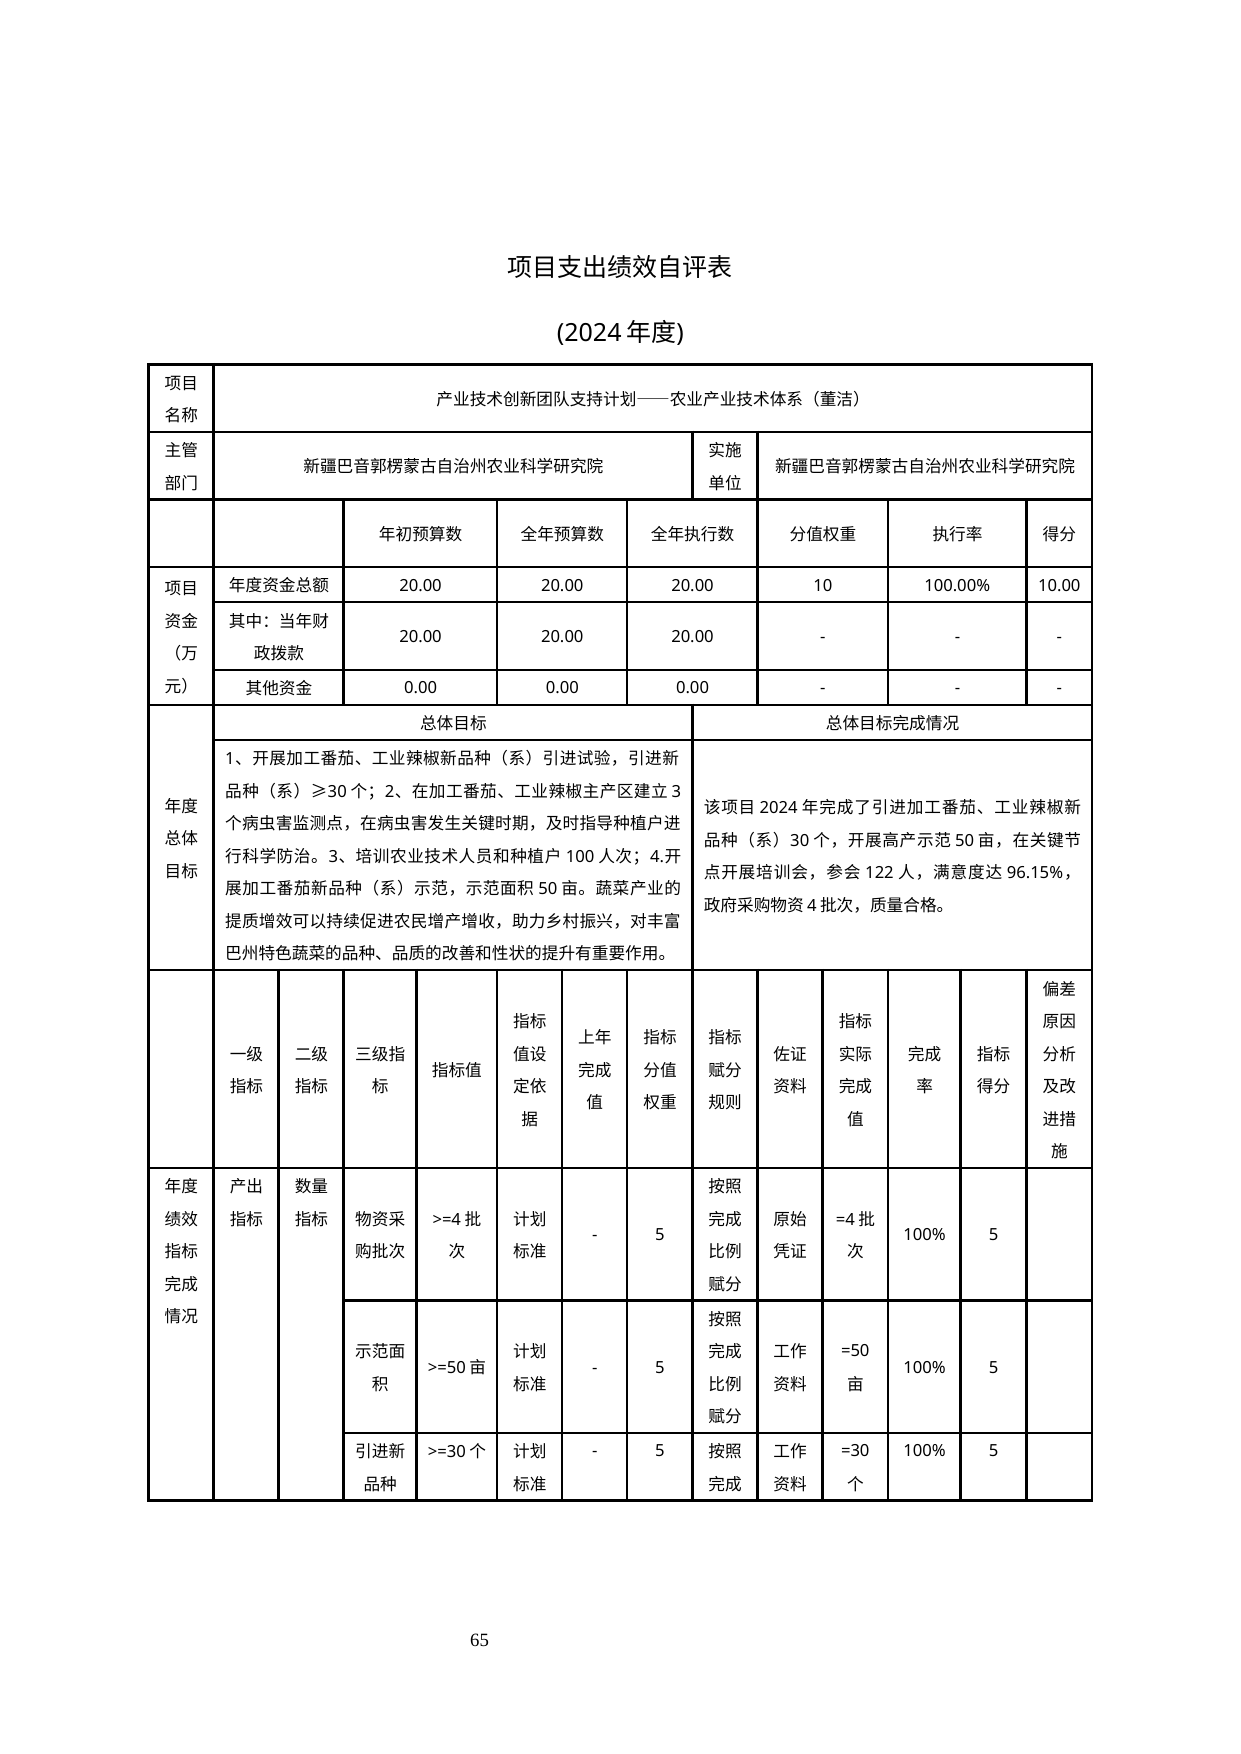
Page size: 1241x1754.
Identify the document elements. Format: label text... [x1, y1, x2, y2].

table_cell 新疆巴音郭楞蒙古自治州农业科学研究院 [759, 433, 1091, 498]
table_cell 全年预算数 [498, 501, 626, 566]
table_cell 年度资金总额 [215, 568, 342, 601]
table_cell 指标值设定依据 [498, 971, 561, 1166]
table_cell 年度绩效指标完成情况 [150, 1169, 212, 1499]
table_cell 指标赋分规则 [694, 971, 756, 1166]
table_cell 产业技术创新团队支持计划——农业产业技术体系（董洁） [215, 366, 1091, 431]
table_cell 实施单位 [694, 433, 756, 498]
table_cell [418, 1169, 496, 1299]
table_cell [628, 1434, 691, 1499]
table_cell 项目资金 （万元） [150, 568, 212, 703]
table_cell 产出指标 [215, 1169, 277, 1499]
table_cell 指标得分 [962, 971, 1025, 1166]
table_cell 偏差原因分析及改进措施 [1028, 971, 1091, 1166]
table_cell - [759, 603, 887, 668]
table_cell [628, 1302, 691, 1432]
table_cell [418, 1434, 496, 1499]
table_header 项目支出绩效自评表 [148, 233, 1092, 298]
table_cell 一级指标 [215, 971, 277, 1166]
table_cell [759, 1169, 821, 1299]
table_cell 20.00 [345, 568, 496, 601]
table_cell - [1028, 603, 1091, 668]
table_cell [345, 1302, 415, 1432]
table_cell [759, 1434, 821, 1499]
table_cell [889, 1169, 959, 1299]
table_cell [150, 971, 212, 1166]
table_cell 指标值 [418, 971, 496, 1166]
table_cell 20.00 [498, 603, 626, 668]
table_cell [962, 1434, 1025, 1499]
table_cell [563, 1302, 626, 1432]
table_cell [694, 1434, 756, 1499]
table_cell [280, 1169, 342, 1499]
table_cell (2024年度) [148, 298, 1092, 363]
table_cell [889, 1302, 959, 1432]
table_cell 0.00 [345, 671, 496, 703]
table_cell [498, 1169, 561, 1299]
table_cell 0.00 [498, 671, 626, 703]
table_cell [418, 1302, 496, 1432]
table_cell 主管部门 [150, 433, 212, 498]
table_cell 全年执行数 [628, 501, 756, 566]
table_cell 10 [759, 568, 887, 601]
table_cell 项目名称 [150, 366, 212, 431]
table_cell 其他资金 [215, 671, 342, 703]
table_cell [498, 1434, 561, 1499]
table_cell 得分 [1028, 501, 1091, 566]
table_cell 20.00 [498, 568, 626, 601]
table_cell 佐证资料 [759, 971, 821, 1166]
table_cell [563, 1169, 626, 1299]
table_cell 三级指标 [345, 971, 415, 1166]
table_cell 上年完成值 [563, 971, 626, 1166]
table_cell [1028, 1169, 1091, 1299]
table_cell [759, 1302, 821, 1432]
table_cell - [1028, 671, 1091, 703]
table_cell 0.00 [628, 671, 756, 703]
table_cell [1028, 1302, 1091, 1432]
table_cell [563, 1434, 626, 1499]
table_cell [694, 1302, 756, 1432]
table_cell 年初预算数 [345, 501, 496, 566]
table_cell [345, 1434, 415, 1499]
table_cell 执行率 [889, 501, 1025, 566]
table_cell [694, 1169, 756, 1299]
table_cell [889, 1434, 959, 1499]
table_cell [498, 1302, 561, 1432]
table_cell 100.00% [889, 568, 1025, 601]
table_cell 20.00 [628, 568, 756, 601]
table_cell 新疆巴音郭楞蒙古自治州农业科学研究院 [215, 433, 691, 498]
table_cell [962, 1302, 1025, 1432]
table_cell 1、开展加工番茄、工业辣椒新品种（系）引进试验，引进新品种（系）≥30个；2、在加工番茄、工业辣椒主产区建立3个病虫害监测点，在病虫害发生关键时期，及时指导种植户进行科学防治。3、培训农业技术人员和种植户100人次；4.开展加工番茄新品种（系）示范，示范面积50亩。蔬菜产业的提质增效可以持续促进农民增产增收，助力乡村振兴，对丰富巴州特色蔬菜的品种、品质的改善和性状的提升有重要作用。 [215, 741, 691, 969]
table_cell 指标分值权重 [628, 971, 691, 1166]
table_cell [150, 501, 212, 566]
table_cell 指标实际完成值 [824, 971, 887, 1166]
table_cell 总体目标完成情况 [694, 706, 1091, 739]
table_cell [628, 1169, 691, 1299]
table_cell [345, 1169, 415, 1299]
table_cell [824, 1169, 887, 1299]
table_cell 该项目2024年完成了引进加工番茄、工业辣椒新品种（系）30个，开展高产示范50亩，在关键节点开展培训会，参会122人，满意度达96.15%，政府采购物资4批次，质量合格。 [694, 741, 1091, 969]
table_cell - [889, 671, 1025, 703]
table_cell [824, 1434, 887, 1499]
table_cell 20.00 [345, 603, 496, 668]
table_cell 年度总体目标 [150, 706, 212, 969]
table_cell 20.00 [628, 603, 756, 668]
table_cell 其中：当年财政拨款 [215, 603, 342, 668]
table_cell 总体目标 [215, 706, 691, 739]
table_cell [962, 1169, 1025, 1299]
table_cell - [889, 603, 1025, 668]
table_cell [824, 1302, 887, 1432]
table_cell 10.00 [1028, 568, 1091, 601]
table_cell [215, 501, 342, 566]
table_cell - [759, 671, 887, 703]
table_cell 完成率 [889, 971, 959, 1166]
table_cell 二级指标 [280, 971, 342, 1166]
table_cell 分值权重 [759, 501, 887, 566]
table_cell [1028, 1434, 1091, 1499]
